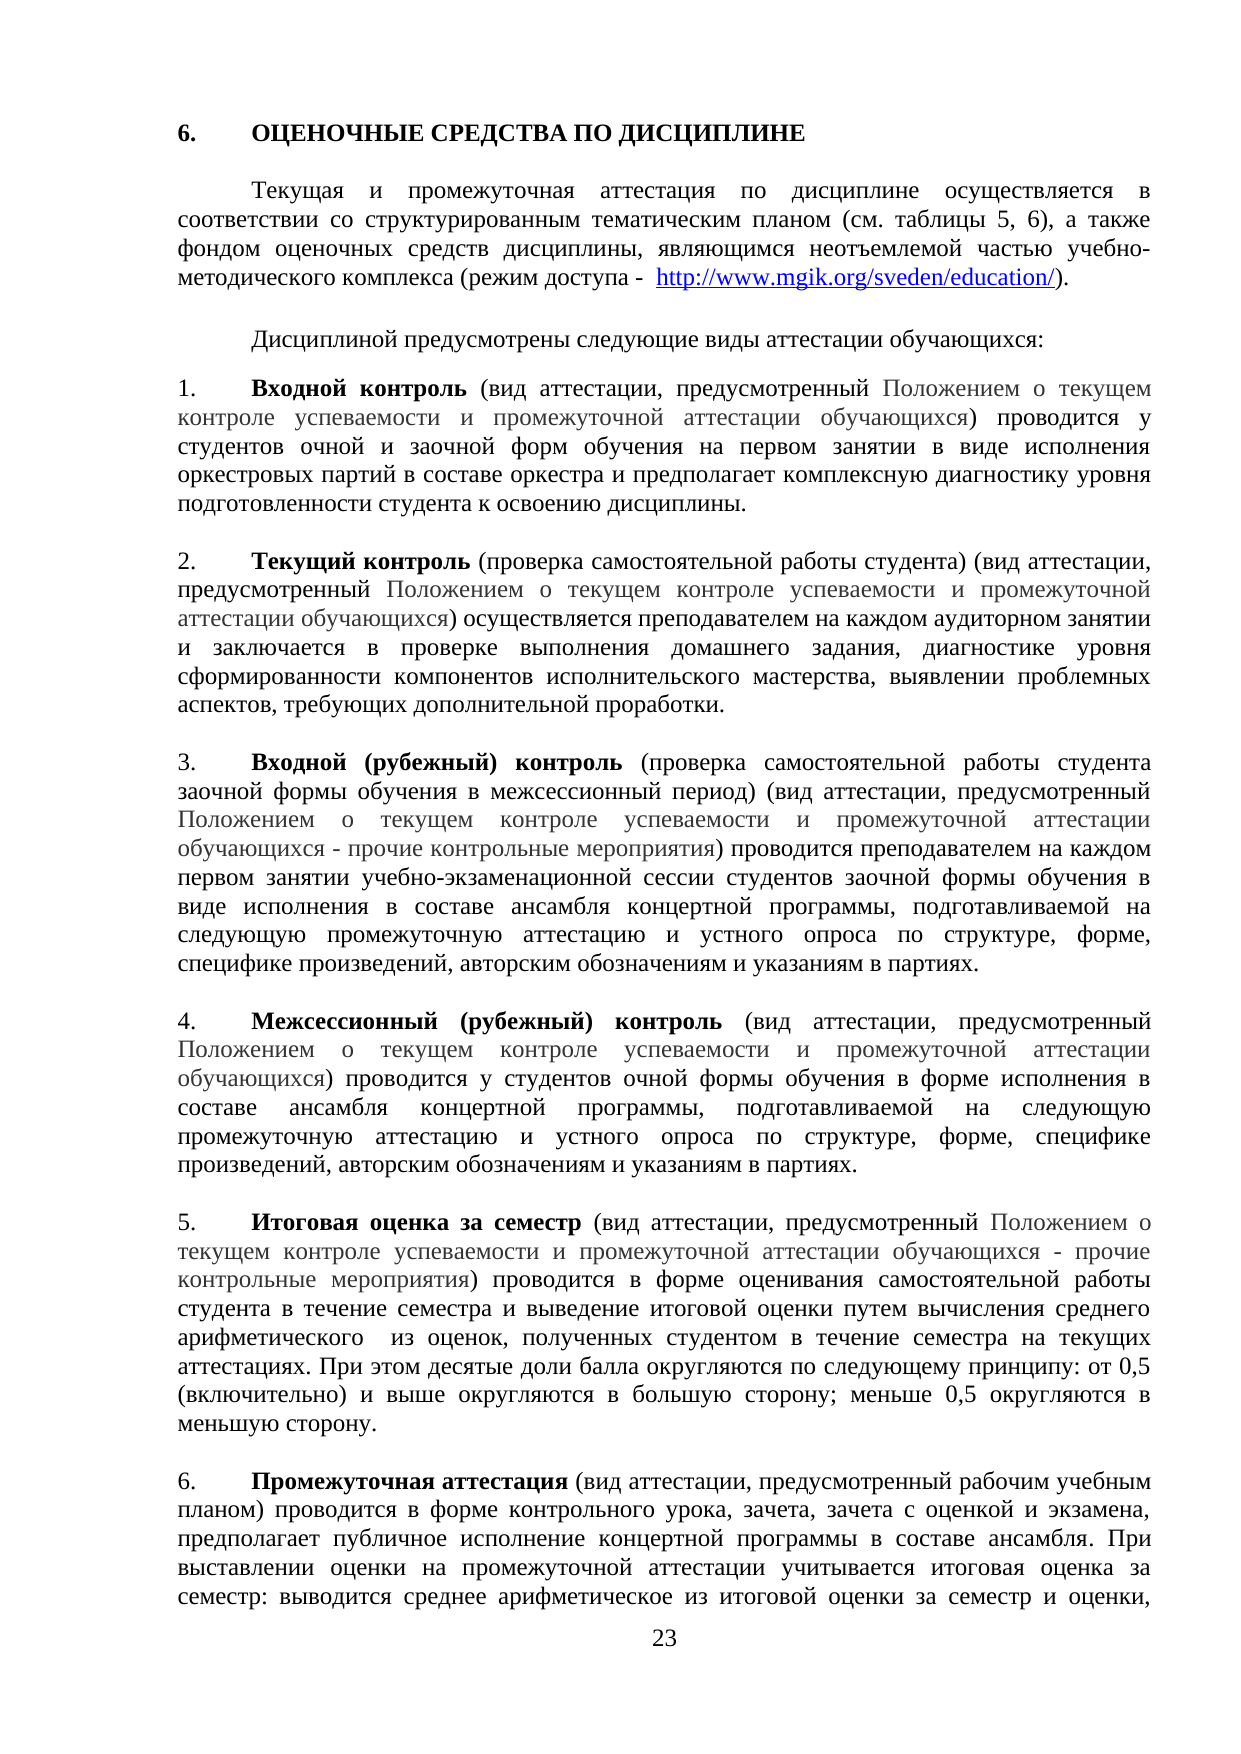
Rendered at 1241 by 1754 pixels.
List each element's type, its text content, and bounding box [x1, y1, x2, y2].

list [177, 1466, 1152, 1609]
list Входной (рубежный) контроль (проверка самостоятельной работы студента заочной формы обучения в межсессионный период) (вид аттестации, предусмотренный Положением о текущем контроле успеваемости и промежуточной аттестации обучающихся - прочие контрольные мероприятия) проводится преподавателем на каждом первом занятии учебно-экзаменационной сессии студентов заочной формы обучения в виде исполнения в составе ансамбля концертной программы, подготавливаемой на следующую промежуточную аттестацию и устного опроса по структуре, форме, специфике произведений, авторским обозначениям и указаниям в партиях. [177, 747, 1152, 805]
subtitle ОЦЕНОЧНЫЕ СРЕДСТВА ПО ДИСЦИПЛИНЕ [177, 118, 1152, 147]
list Входной контроль (вид аттестации, предусмотренный Положением о текущем контроле успеваемости и промежуточной аттестации обучающихся) проводится у студентов очной и заочной форм обучения на первом занятии в виде исполнения оркестровых партий в составе оркестра и предполагает комплексную диагностику уровня подготовленности студента к освоению дисциплины. [177, 402, 1152, 517]
text Дисциплиной предусмотрены следующие виды аттестации обучающихся: [177, 324, 1152, 352]
text Текущая и промежуточная аттестация по дисциплине осуществляется в соответствии со структурированным тематическим планом (см. таблицы 5, 6), а также фондом оценочных средств дисциплины, являющимся неотъемлемой частью учебно-методического комплекса (режим доступа - http://www.mgik.org/sveden/education/). [177, 176, 1152, 291]
list Текущий контроль (проверка самостоятельной работы студента) (вид аттестации, предусмотренный Положением о текущем контроле успеваемости и промежуточной аттестации обучающихся) осуществляется преподавателем на каждом аудиторном занятии и заключается в проверке выполнения домашнего задания, диагностике уровня сформированности компонентов исполнительского мастерства, выявлении проблемных аспектов, требующих дополнительной проработки. [177, 546, 1152, 603]
list Межсессионный (рубежный) контроль (вид аттестации, предусмотренный Положением о текущем контроле успеваемости и промежуточной аттестации обучающихся) проводится у студентов очной формы обучения в форме исполнения в составе ансамбля концертной программы, подготавливаемой на следующую промежуточную аттестацию и устного опроса по структуре, форме, специфике произведений, авторским обозначениям и указаниям в партиях. [177, 1006, 1152, 1035]
list Входной (рубежный) контроль (проверка самостоятельной работы студента заочной формы обучения в межсессионный период) (вид аттестации, предусмотренный Положением о текущем контроле успеваемости и промежуточной аттестации обучающихся - прочие контрольные мероприятия) проводится преподавателем на каждом первом занятии учебно-экзаменационной сессии студентов заочной формы обучения в виде исполнения в составе ансамбля концертной программы, подготавливаемой на следующую промежуточную аттестацию и устного опроса по структуре, форме, специфике произведений, авторским обозначениям и указаниям в партиях. [177, 833, 1152, 977]
list Итоговая оценка за семестр (вид аттестации, предусмотренный Положением о текущем контроле успеваемости и промежуточной аттестации обучающихся - прочие контрольные мероприятия) проводится в форме оценивания самостоятельной работы студента в течение семестра и выведение итоговой оценки путем вычисления среднего арифметического из оценок, полученных студентом в течение семестра на текущих аттестациях. При этом десятые доли балла округляются по следующему принципу: от 0,5 (включительно) и выше округляются в большую сторону; меньше 0,5 округляются в меньшую сторону. [177, 1264, 1152, 1437]
list Межсессионный (рубежный) контроль (вид аттестации, предусмотренный Положением о текущем контроле успеваемости и промежуточной аттестации обучающихся) проводится у студентов очной формы обучения в форме исполнения в составе ансамбля концертной программы, подготавливаемой на следующую промежуточную аттестацию и устного опроса по структуре, форме, специфике произведений, авторским обозначениям и указаниям в партиях. [177, 1063, 1152, 1178]
list Текущий контроль (проверка самостоятельной работы студента) (вид аттестации, предусмотренный Положением о текущем контроле успеваемости и промежуточной аттестации обучающихся) осуществляется преподавателем на каждом аудиторном занятии и заключается в проверке выполнения домашнего задания, диагностике уровня сформированности компонентов исполнительского мастерства, выявлении проблемных аспектов, требующих дополнительной проработки. [177, 603, 1152, 718]
